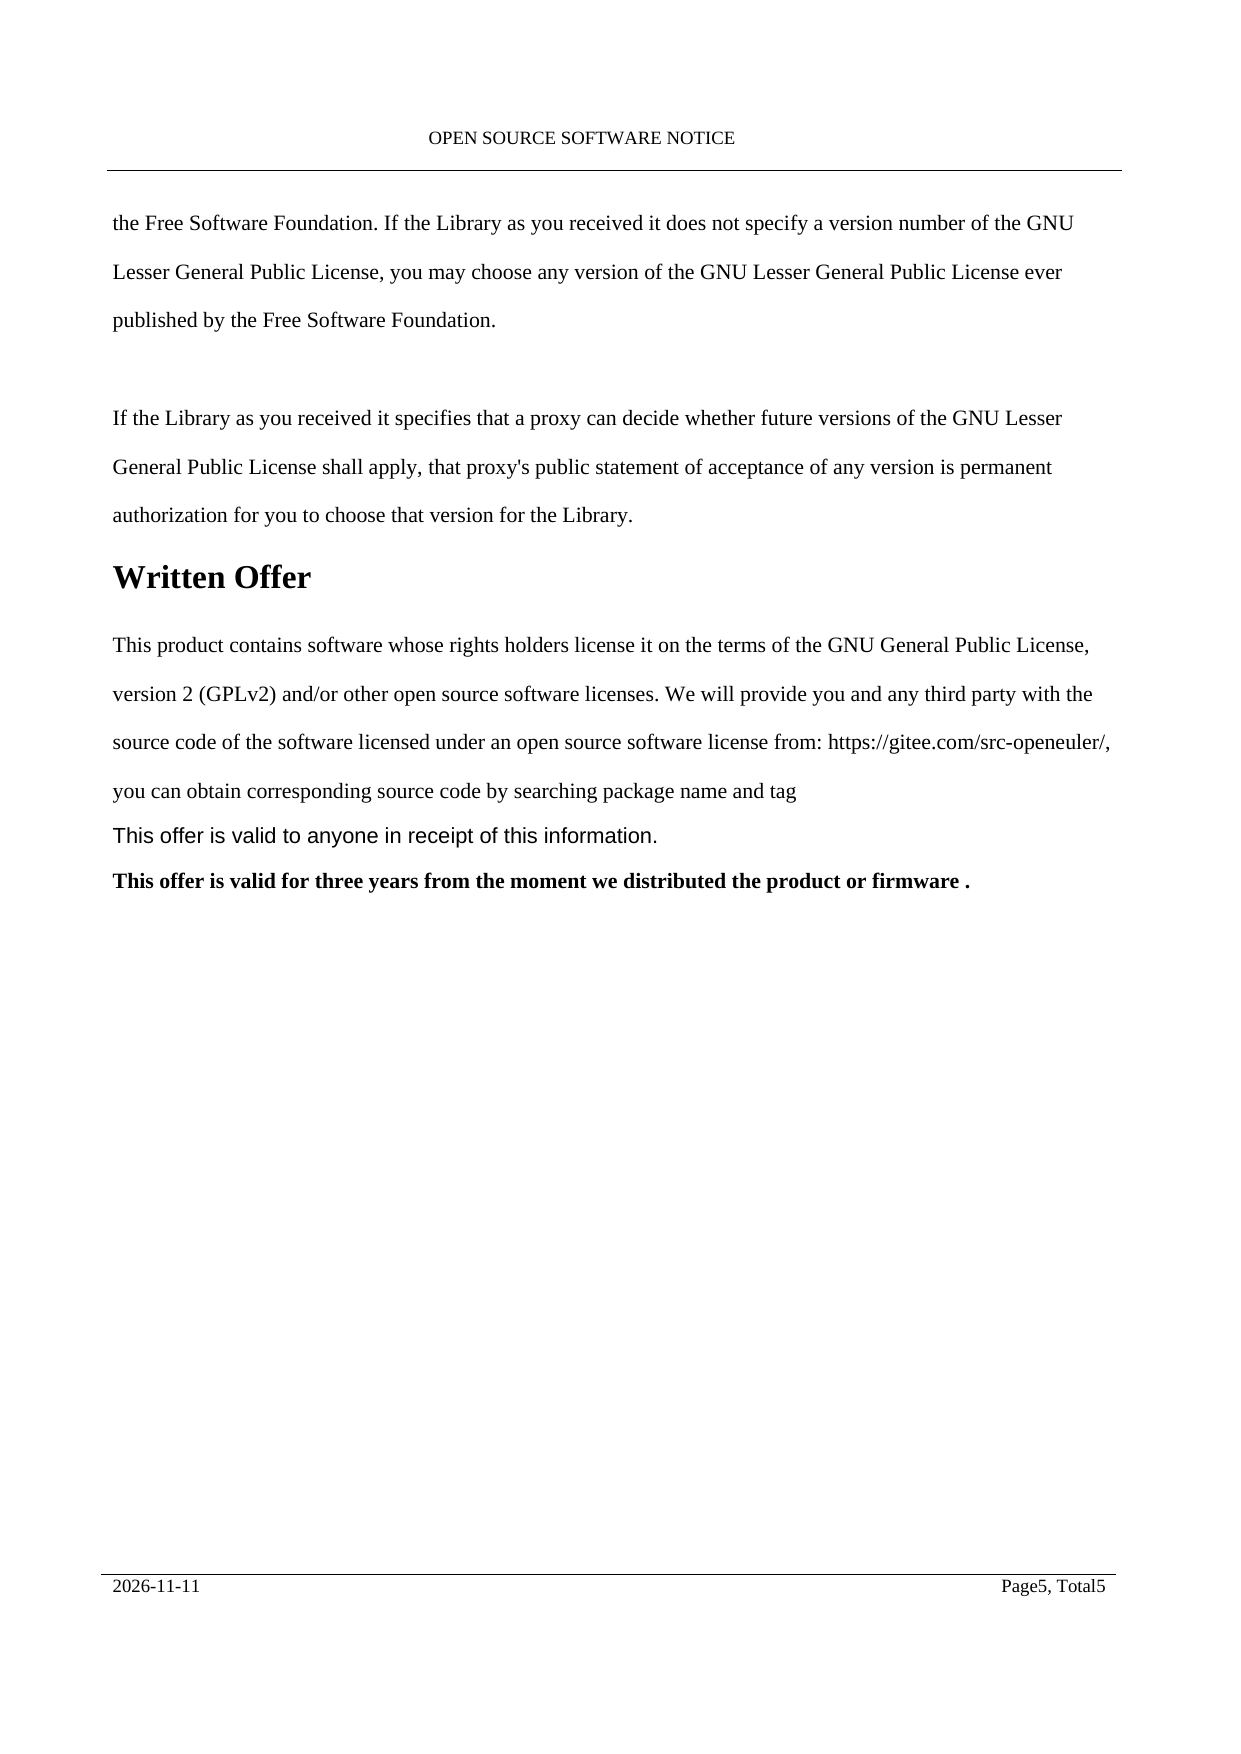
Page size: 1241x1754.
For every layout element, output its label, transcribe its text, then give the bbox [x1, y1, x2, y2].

text Written Offer [112, 544, 1128, 609]
text This product contains software whose rights holders license it on the terms of the GNU General Public License, version 2 (GPLv2) and/or other open source software licenses. We will provide you and any third party with the source code of the software licensed under an open source software license from: https://gitee.com/src-openeuler/, you can obtain corresponding source code by searching package name and tag [112, 628, 1128, 807]
text This offer is valid for three years from the moment we distributed the product or firmware . [112, 864, 1128, 897]
text This offer is valid to anyone in receipt of this information. [112, 819, 1128, 852]
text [112, 206, 1128, 531]
